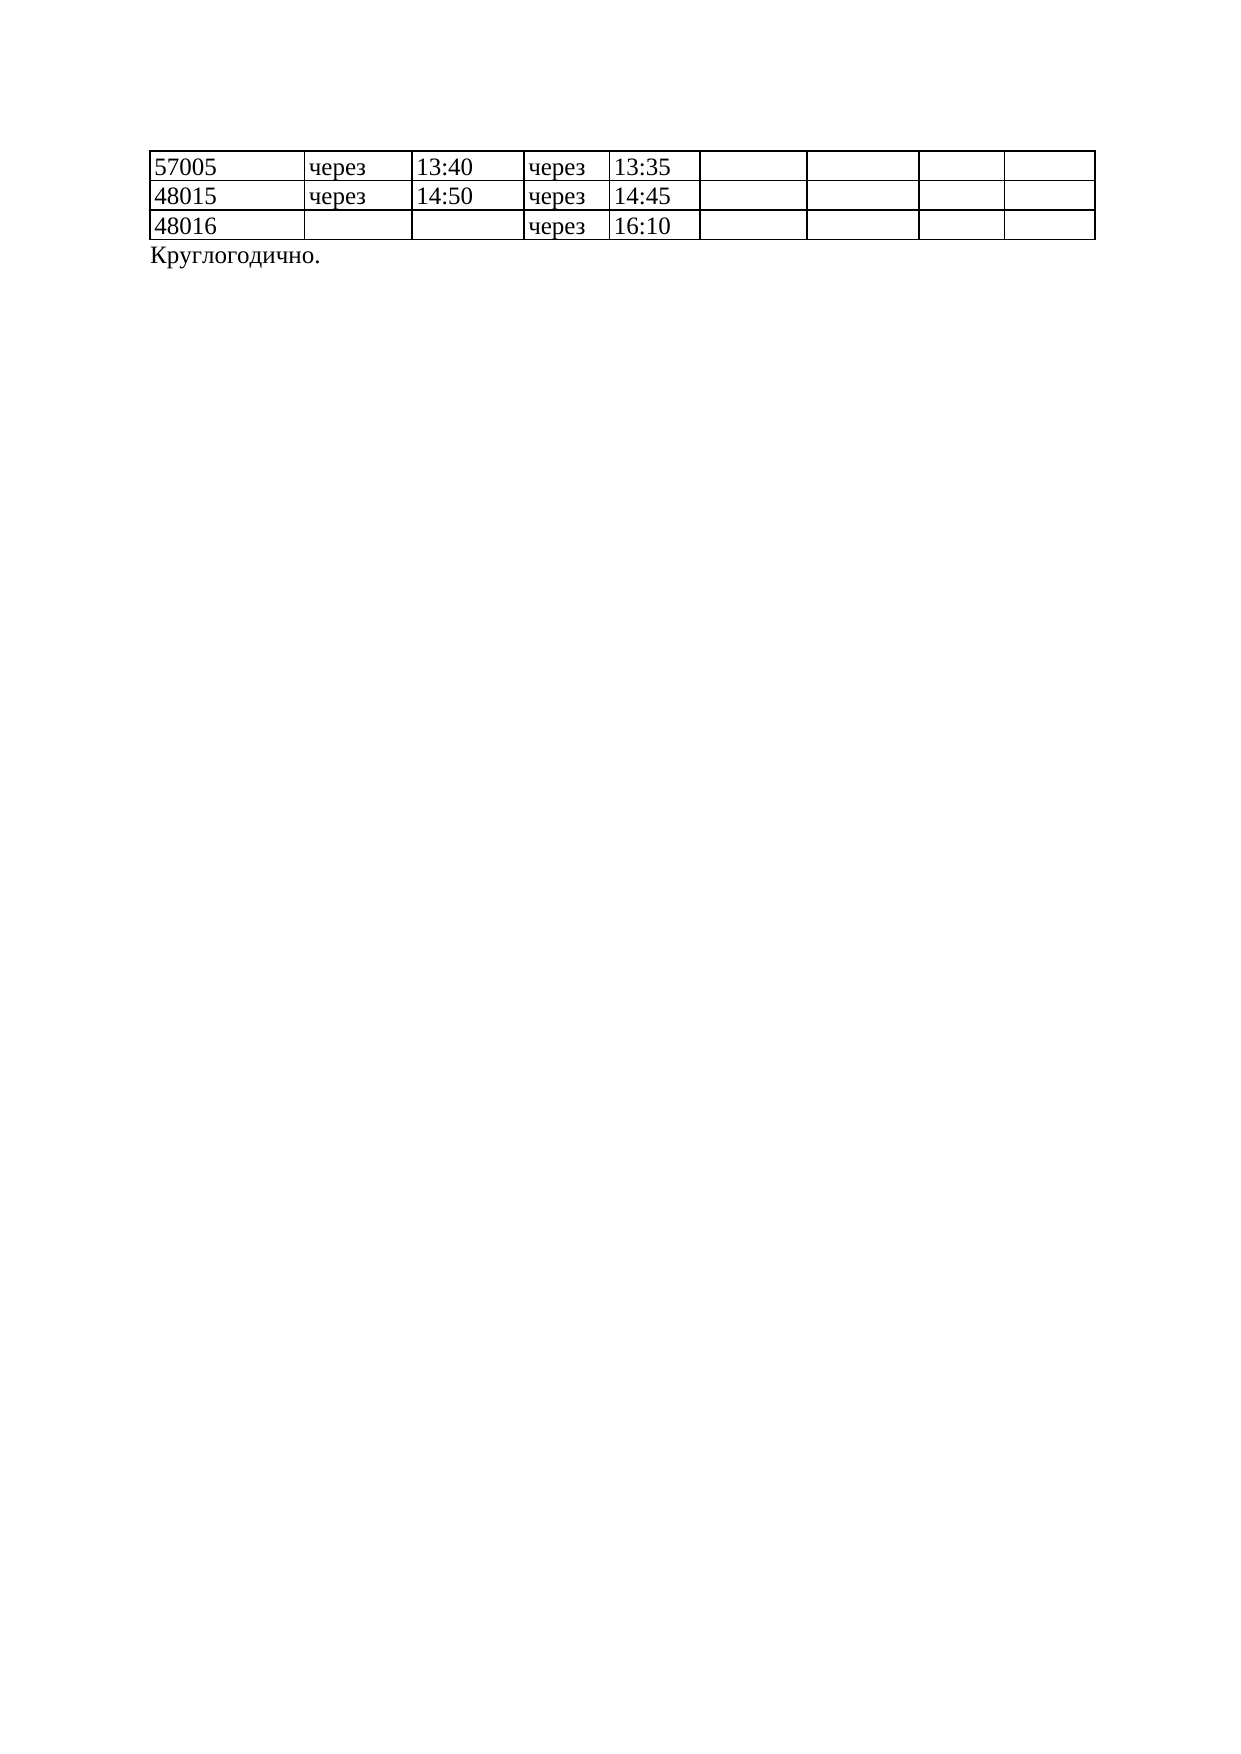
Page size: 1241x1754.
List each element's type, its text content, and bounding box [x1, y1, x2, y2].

table_cell [701, 152, 806, 179]
table_cell [808, 152, 918, 179]
text Круглогодично. [150, 240, 1091, 269]
table_cell через день [525, 152, 609, 179]
table_cell 13:40 [413, 152, 523, 179]
table_cell [920, 211, 1004, 239]
table_cell [1005, 181, 1094, 209]
table_cell через день [305, 181, 411, 209]
table_cell через день [525, 211, 609, 239]
table_cell [413, 211, 523, 239]
table_cell 14:45 [610, 181, 699, 209]
table_cell через день [525, 181, 609, 209]
table_cell [701, 211, 806, 239]
table_cell [920, 181, 1004, 209]
table_cell [920, 152, 1004, 179]
table_cell [808, 211, 918, 239]
table_cell 48015 [151, 181, 304, 209]
table_cell 14:50 [413, 181, 523, 209]
table_cell [305, 211, 411, 239]
table_cell [701, 181, 806, 209]
table_cell [1005, 152, 1094, 179]
table_cell 48016 [151, 211, 304, 239]
table_cell 57005 [151, 152, 304, 179]
table_cell [808, 181, 918, 209]
table_cell через день [305, 152, 411, 179]
table_cell 13:35 [610, 152, 699, 179]
table_cell [1005, 211, 1094, 239]
table_cell 16:10 [610, 211, 699, 239]
